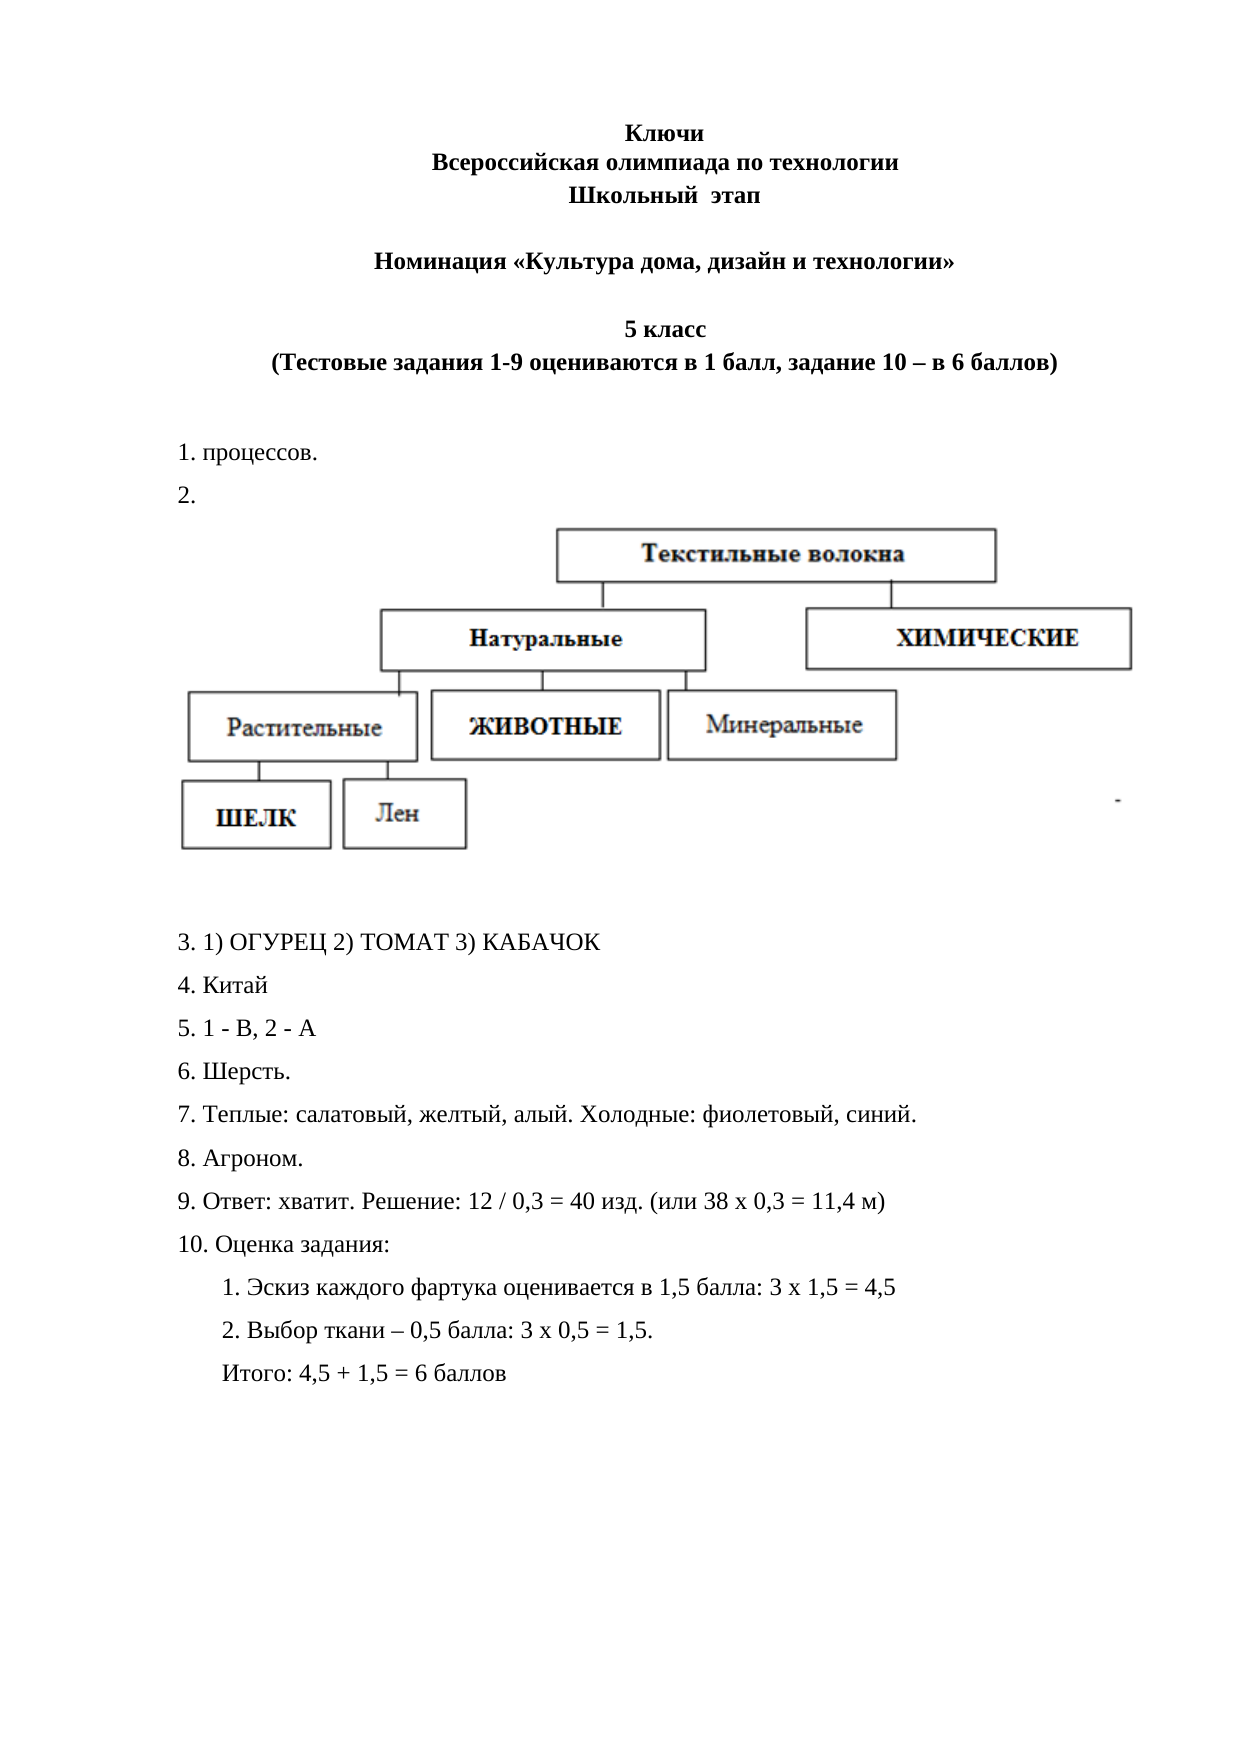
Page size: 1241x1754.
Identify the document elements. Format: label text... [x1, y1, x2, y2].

text Ключи [177, 118, 1152, 147]
text 6. Шерсть. [177, 1056, 1152, 1085]
text 8. Агроном. [177, 1143, 1152, 1171]
text 3. 1) ОГУРЕЦ 2) ТОМАТ 3) КАБАЧОК [177, 927, 1152, 956]
picture [177, 522, 1151, 870]
text Всероссийская олимпиада по технологии [177, 147, 1153, 176]
text 1. процессов. [177, 437, 1152, 466]
text Итого: 4,5 + 1,5 = 6 баллов [222, 1358, 1152, 1387]
text (Тестовые задания 1-9 оцениваются в 1 балл, задание 10 – в 6 баллов) [177, 347, 1152, 376]
text 5. 1 - В, 2 - А [177, 1013, 1152, 1042]
text 7. Теплые: салатовый, желтый, алый. Холодные: фиолетовый, синий. [177, 1099, 1152, 1128]
text 4. Китай [177, 970, 1152, 999]
text 2. Выбор ткани – 0,5 балла: 3 х 0,5 = 1,5. [222, 1315, 1152, 1344]
text 10. Оценка задания: [177, 1229, 1152, 1258]
text 1. Эскиз каждого фартука оценивается в 1,5 балла: 3 х 1,5 = 4,5 [222, 1272, 1152, 1301]
text 5 класс [177, 314, 1153, 343]
text Номинация «Культура дома, дизайн и технологии» [177, 246, 1152, 275]
text Школьный этап [177, 180, 1152, 209]
text 9. Ответ: хватит. Решение: 12 / 0,3 = 40 изд. (или 38 х 0,3 = 11,4 м) [177, 1186, 1152, 1214]
